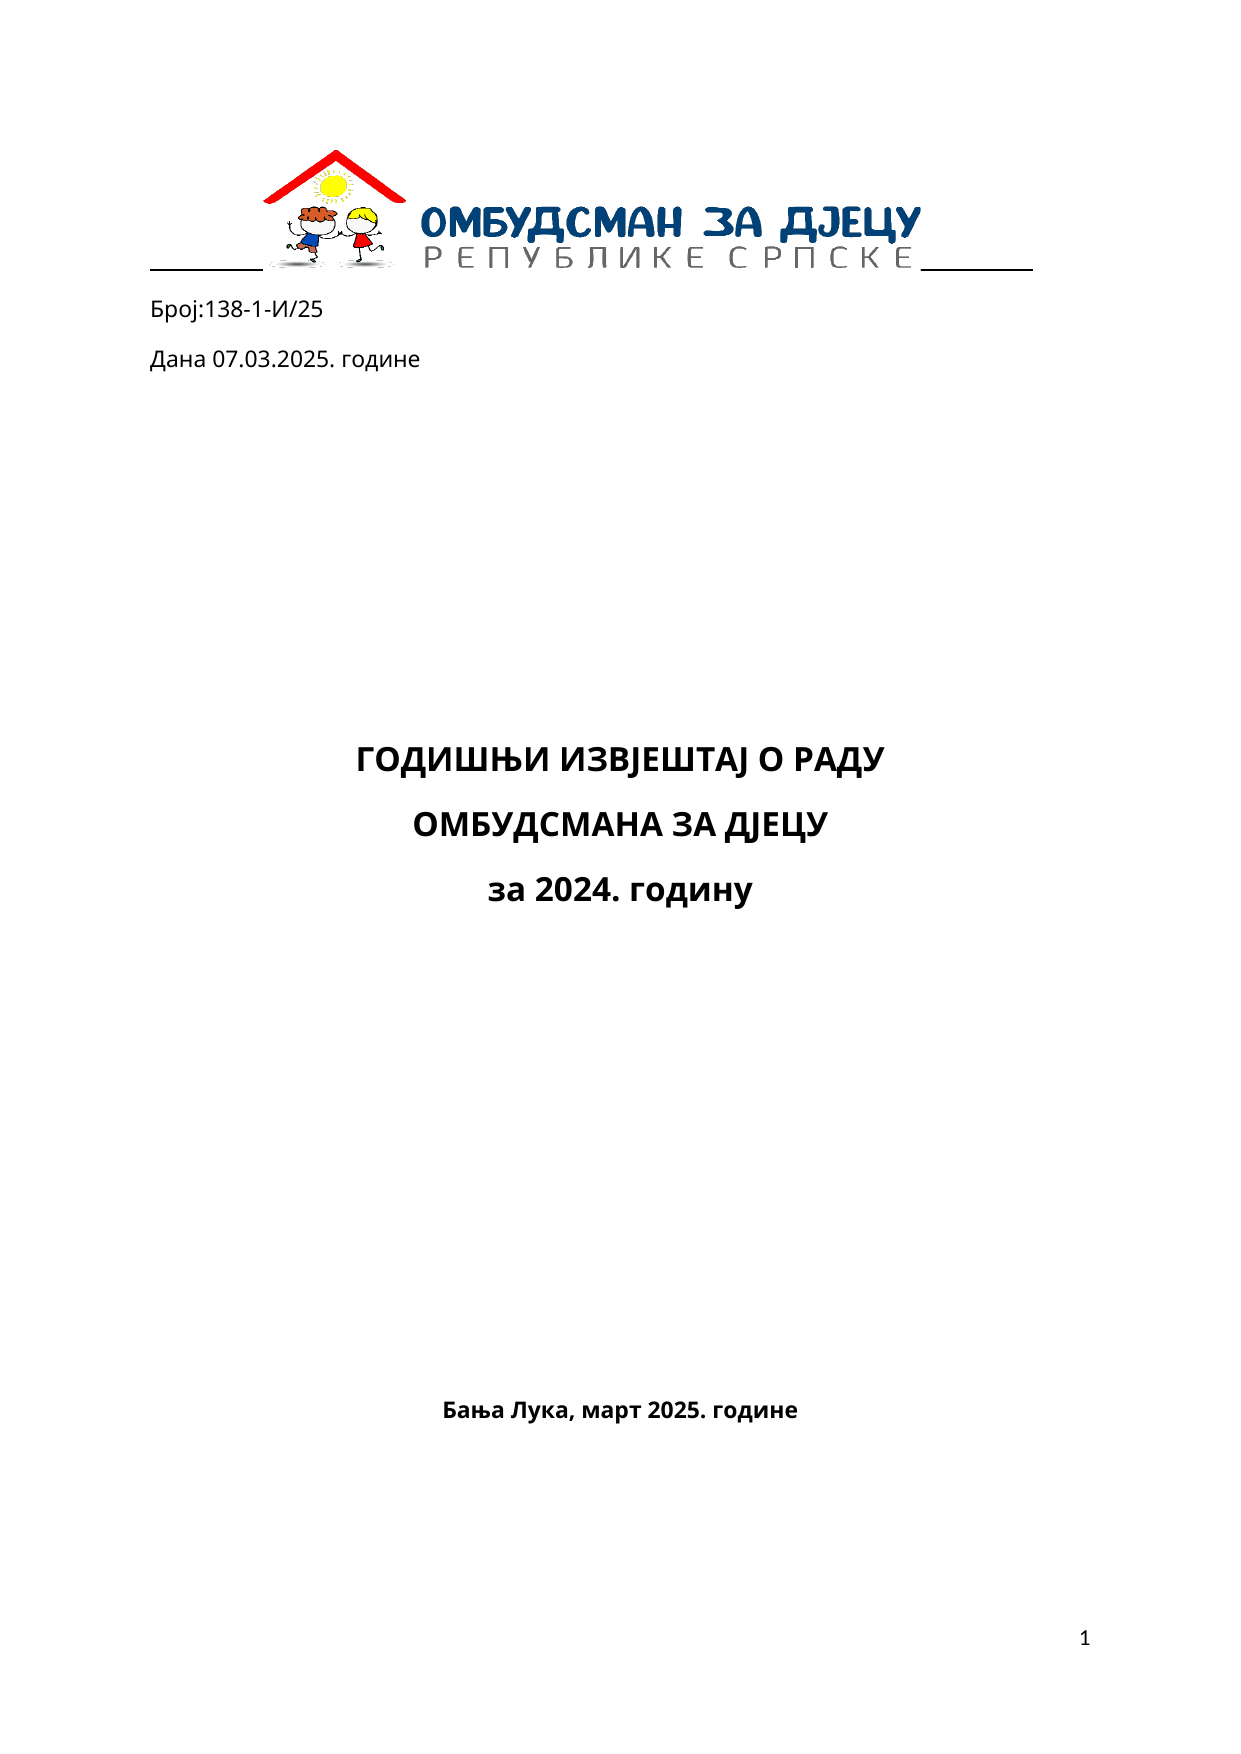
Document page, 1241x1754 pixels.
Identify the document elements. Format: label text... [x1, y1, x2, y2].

text Дана 07.03.2025. године [150, 343, 1090, 374]
text ГОДИШЊИ ИЗВЈЕШТАЈ О РАДУ [150, 736, 1090, 782]
text Број:138-1-И/25 [150, 293, 1090, 324]
text ОМБУДСМАНА ЗА ДЈЕЦУ [150, 801, 1090, 846]
picture [263, 150, 921, 268]
text за 2024. годину [150, 866, 1090, 911]
text Бања Лука, март 2025. године [150, 1394, 1090, 1425]
